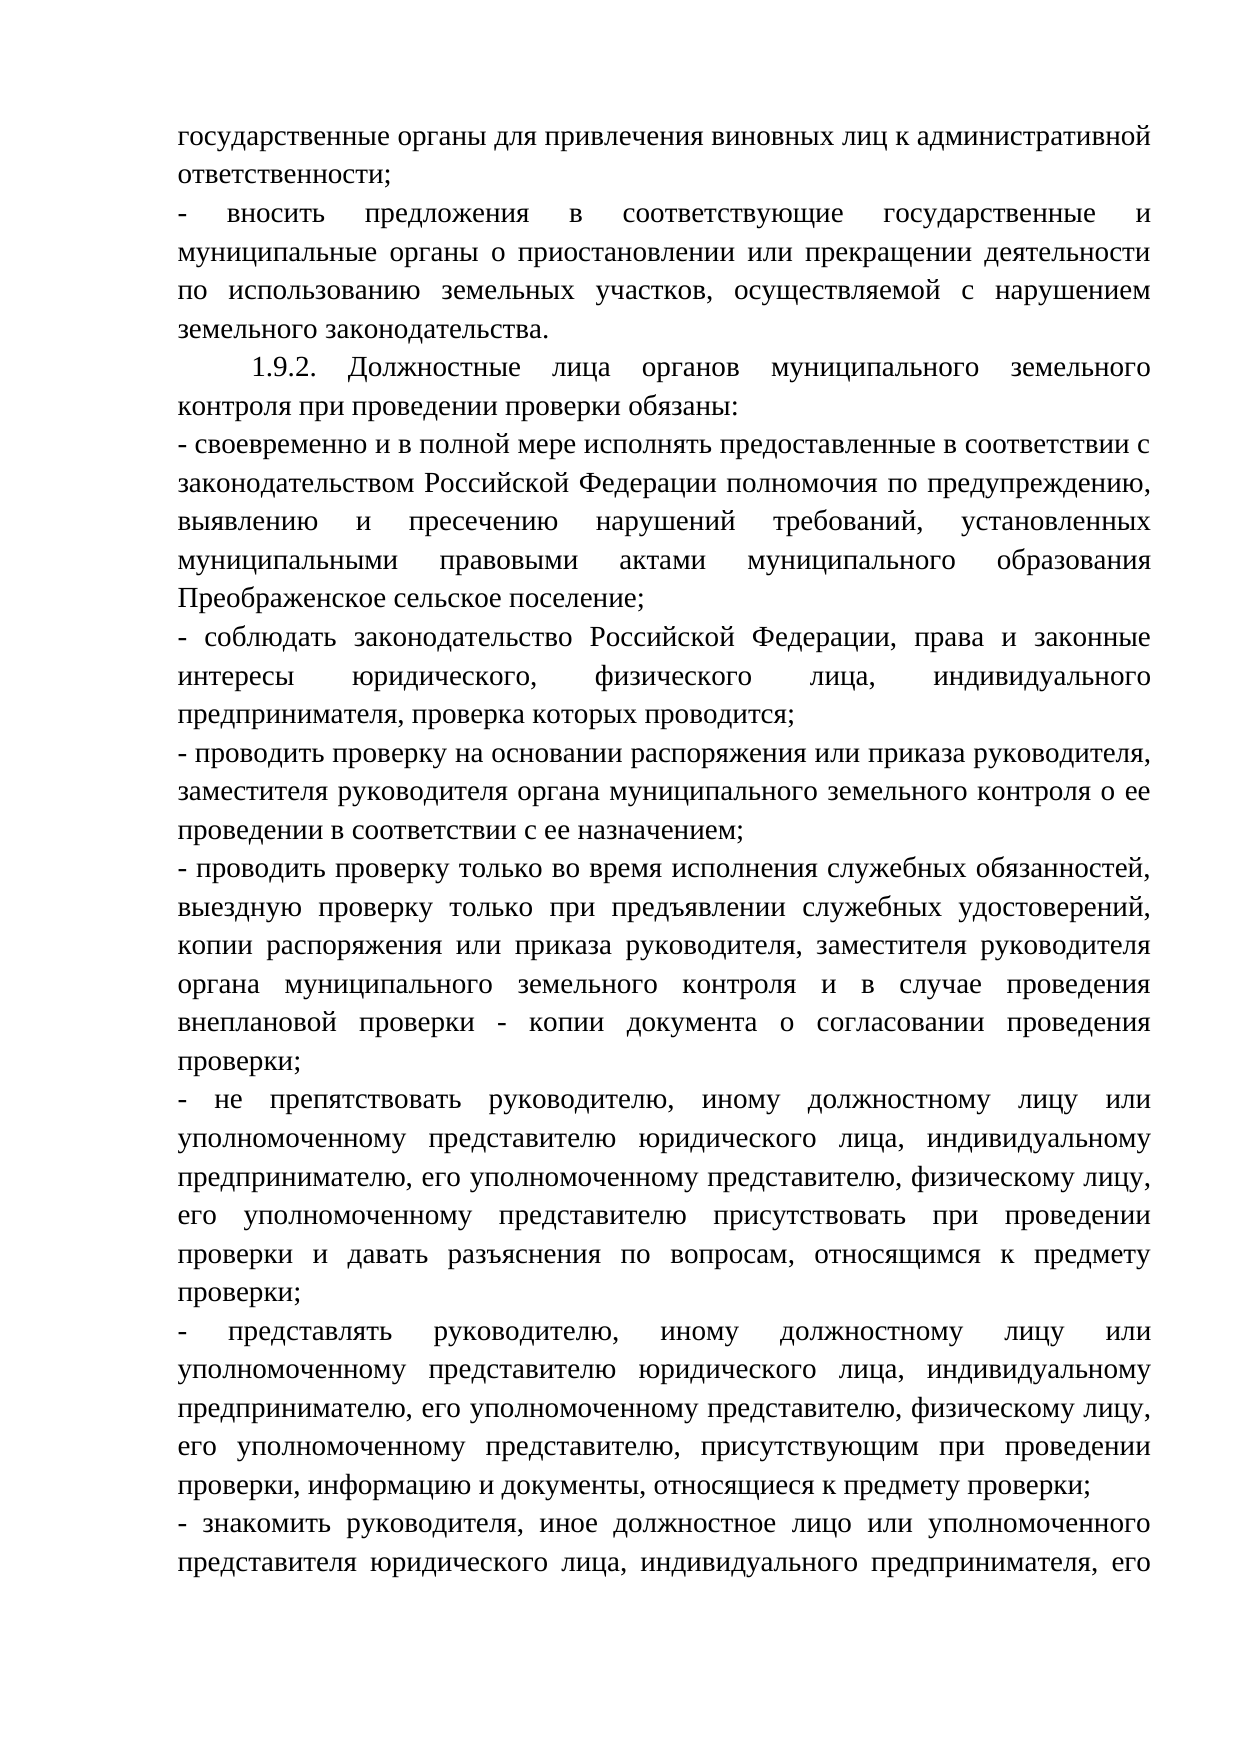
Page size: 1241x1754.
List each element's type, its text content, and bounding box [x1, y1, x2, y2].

text - соблюдать законодательство Российской Федерации, права и законные интересы юридического, физического лица, индивидуального предпринимателя, проверка которых проводится; [177, 619, 1152, 730]
text 1.9.2. Должностные лица органов муниципального земельного контроля при проведении проверки обязаны: [177, 349, 1152, 421]
text - проводить проверку только во время исполнения служебных обязанностей, выездную проверку только при предъявлении служебных удостоверений, копии распоряжения или приказа руководителя, заместителя руководителя органа муниципального земельного контроля и в случае проведения внеплановой проверки - копии документа о согласовании проведения проверки; [177, 850, 1152, 1077]
text - проводить проверку на основании распоряжения или приказа руководителя, заместителя руководителя органа муниципального земельного контроля о ее проведении в соответствии с ее назначением; [177, 735, 1152, 845]
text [177, 1506, 1152, 1578]
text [177, 118, 1152, 190]
text - своевременно и в полной мере исполнять предоставленные в соответствии с законодательством Российской Федерации полномочия по предупреждению, выявлению и пресечению нарушений требований, установленных муниципальными правовыми актами муниципального образования Преображенское сельское поселение; [177, 426, 1152, 614]
text - не препятствовать руководителю, иному должностному лицу или уполномоченному представителю юридического лица, индивидуальному предпринимателю, его уполномоченному представителю, физическому лицу, его уполномоченному представителю присутствовать при проведении проверки и давать разъяснения по вопросам, относящимся к предмету проверки; [177, 1082, 1152, 1308]
text - представлять руководителю, иному должностному лицу или уполномоченному представителю юридического лица, индивидуальному предпринимателю, его уполномоченному представителю, физическому лицу, его уполномоченному представителю, присутствующим при проведении проверки, информацию и документы, относящиеся к предмету проверки; [177, 1313, 1152, 1501]
text - вносить предложения в соответствующие государственные и муниципальные органы о приостановлении или прекращении деятельности по использованию земельных участков, осуществляемой с нарушением земельного законодательства. [177, 195, 1152, 344]
